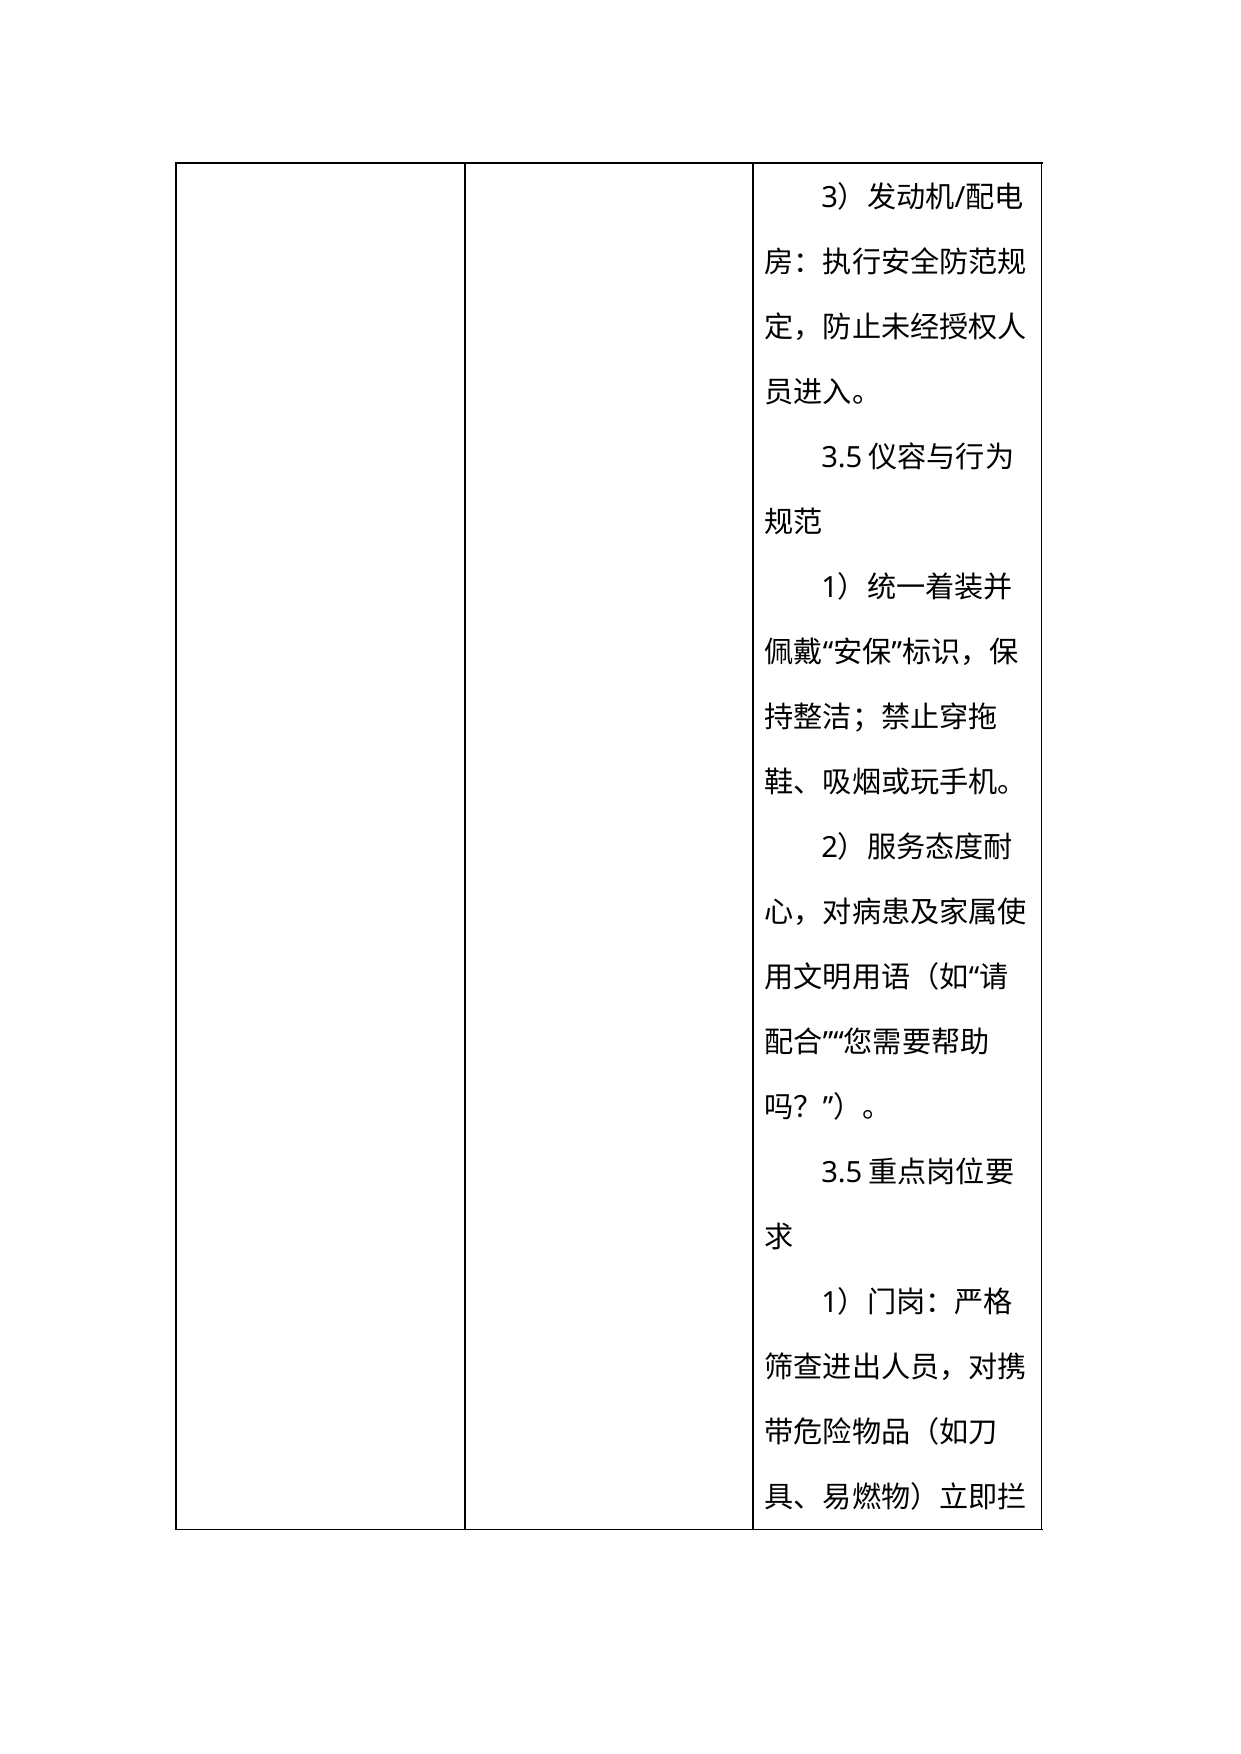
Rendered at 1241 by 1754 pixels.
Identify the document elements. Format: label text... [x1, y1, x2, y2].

table_cell 4 [177, 164, 464, 1528]
table_cell [466, 164, 752, 1528]
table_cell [754, 164, 1041, 1528]
